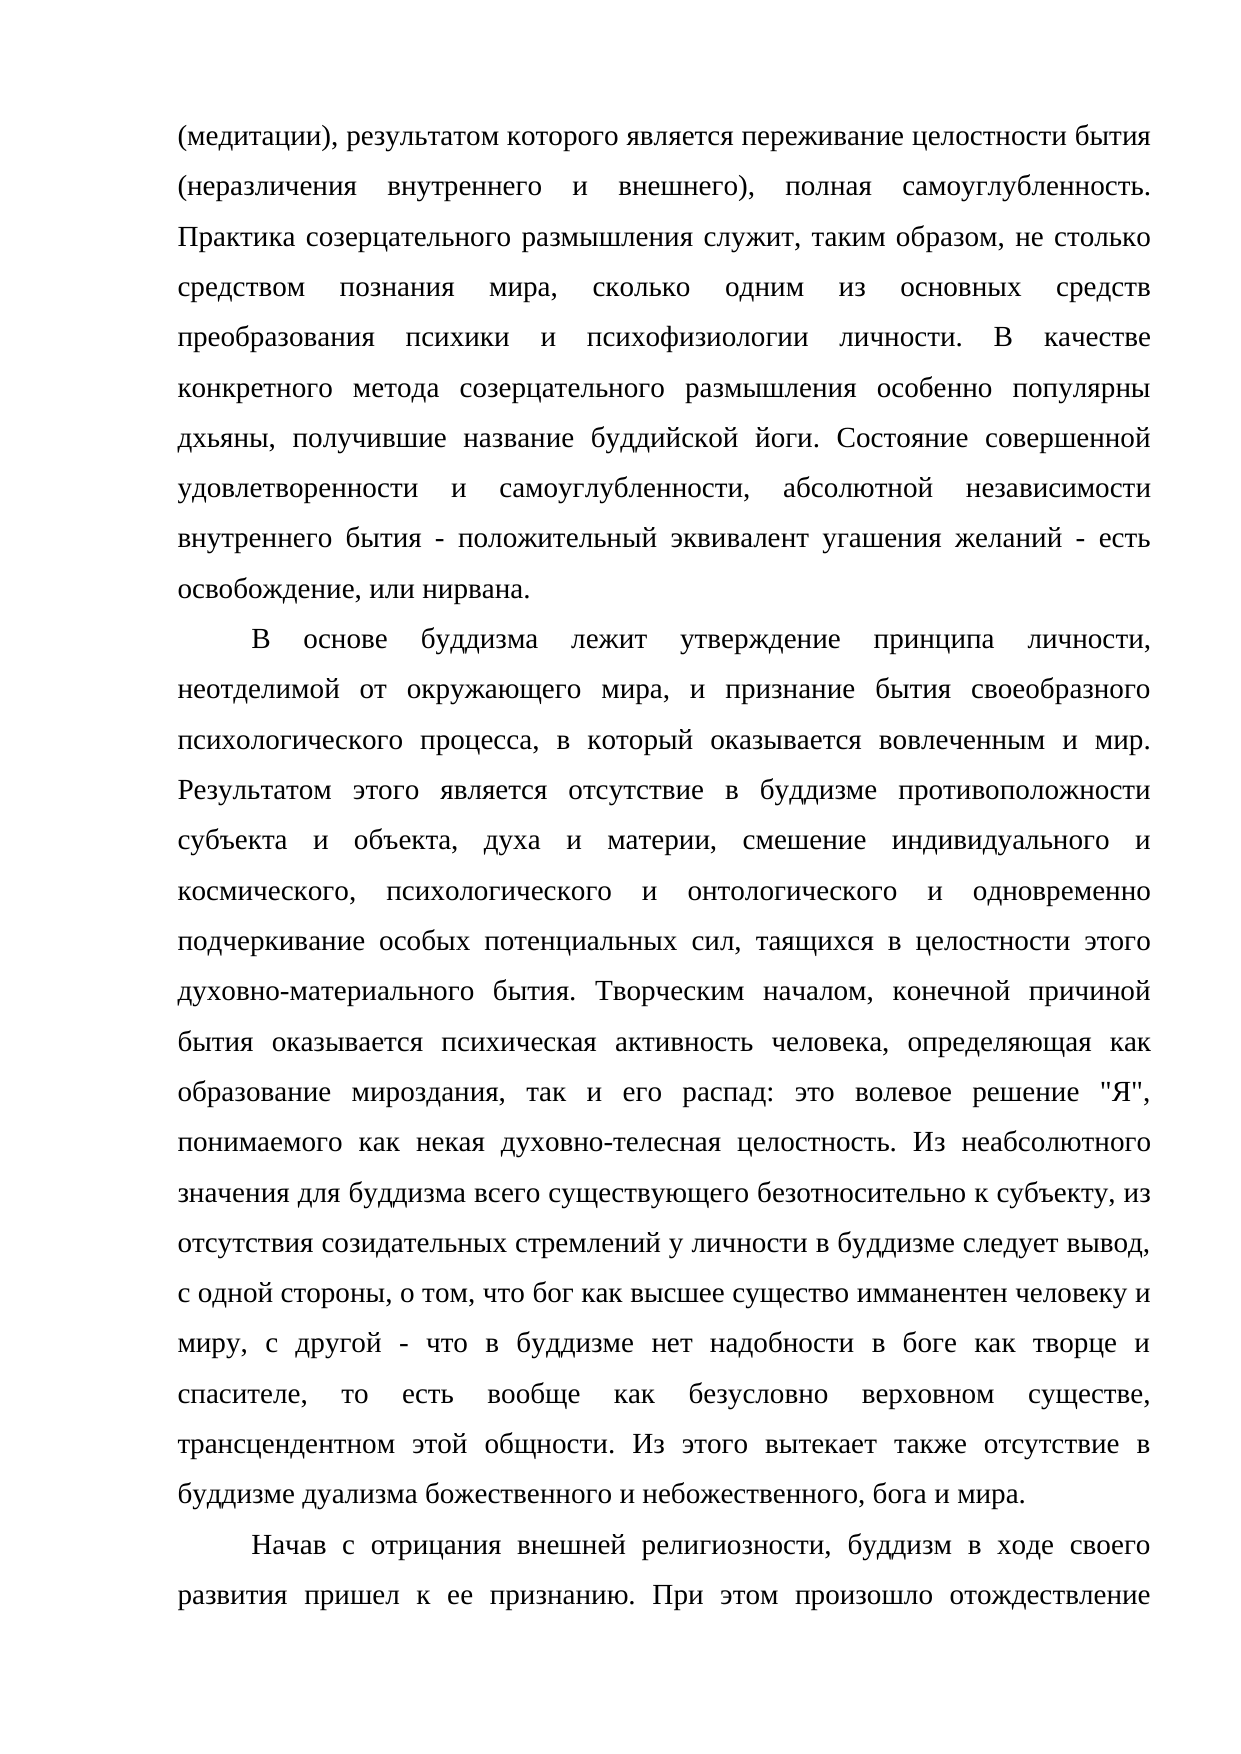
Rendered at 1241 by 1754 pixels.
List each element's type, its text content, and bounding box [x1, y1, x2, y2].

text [177, 1527, 1152, 1611]
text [177, 118, 1152, 604]
text В основе буддизма лежит утверждение принципа личности, неотделимой от окружающего мира, и признание бытия своеобразного психологического процесса, в который оказывается вовлеченным и мир. Результатом этого является отсутствие в буддизме противоположности субъекта и объекта, духа и материи, смешение индивидуального и космического, психологического и онтологического и одновременно подчеркивание особых потенциальных сил, таящихся в целостности этого духовно-материального бытия. Творческим началом, конечной причиной бытия оказывается психическая активность человека, определяющая как образование мироздания, так и его распад: это волевое решение "Я", понимаемого как некая духовно-телесная целостность. Из неабсолютного значения для буддизма всего существующего безотносительно к субъекту, из отсутствия созидательных стремлений у личности в буддизме следует вывод, с одной стороны, о том, что бог как высшее существо имманентен человеку и миру, с другой - что в буддизме нет надобности в боге как творце и спасителе, то есть вообще как безусловно верховном существе, трансцендентном этой общности. Из этого вытекает также отсутствие в буддизме дуализма божественного и небожественного, бога и мира. [177, 621, 1152, 1510]
